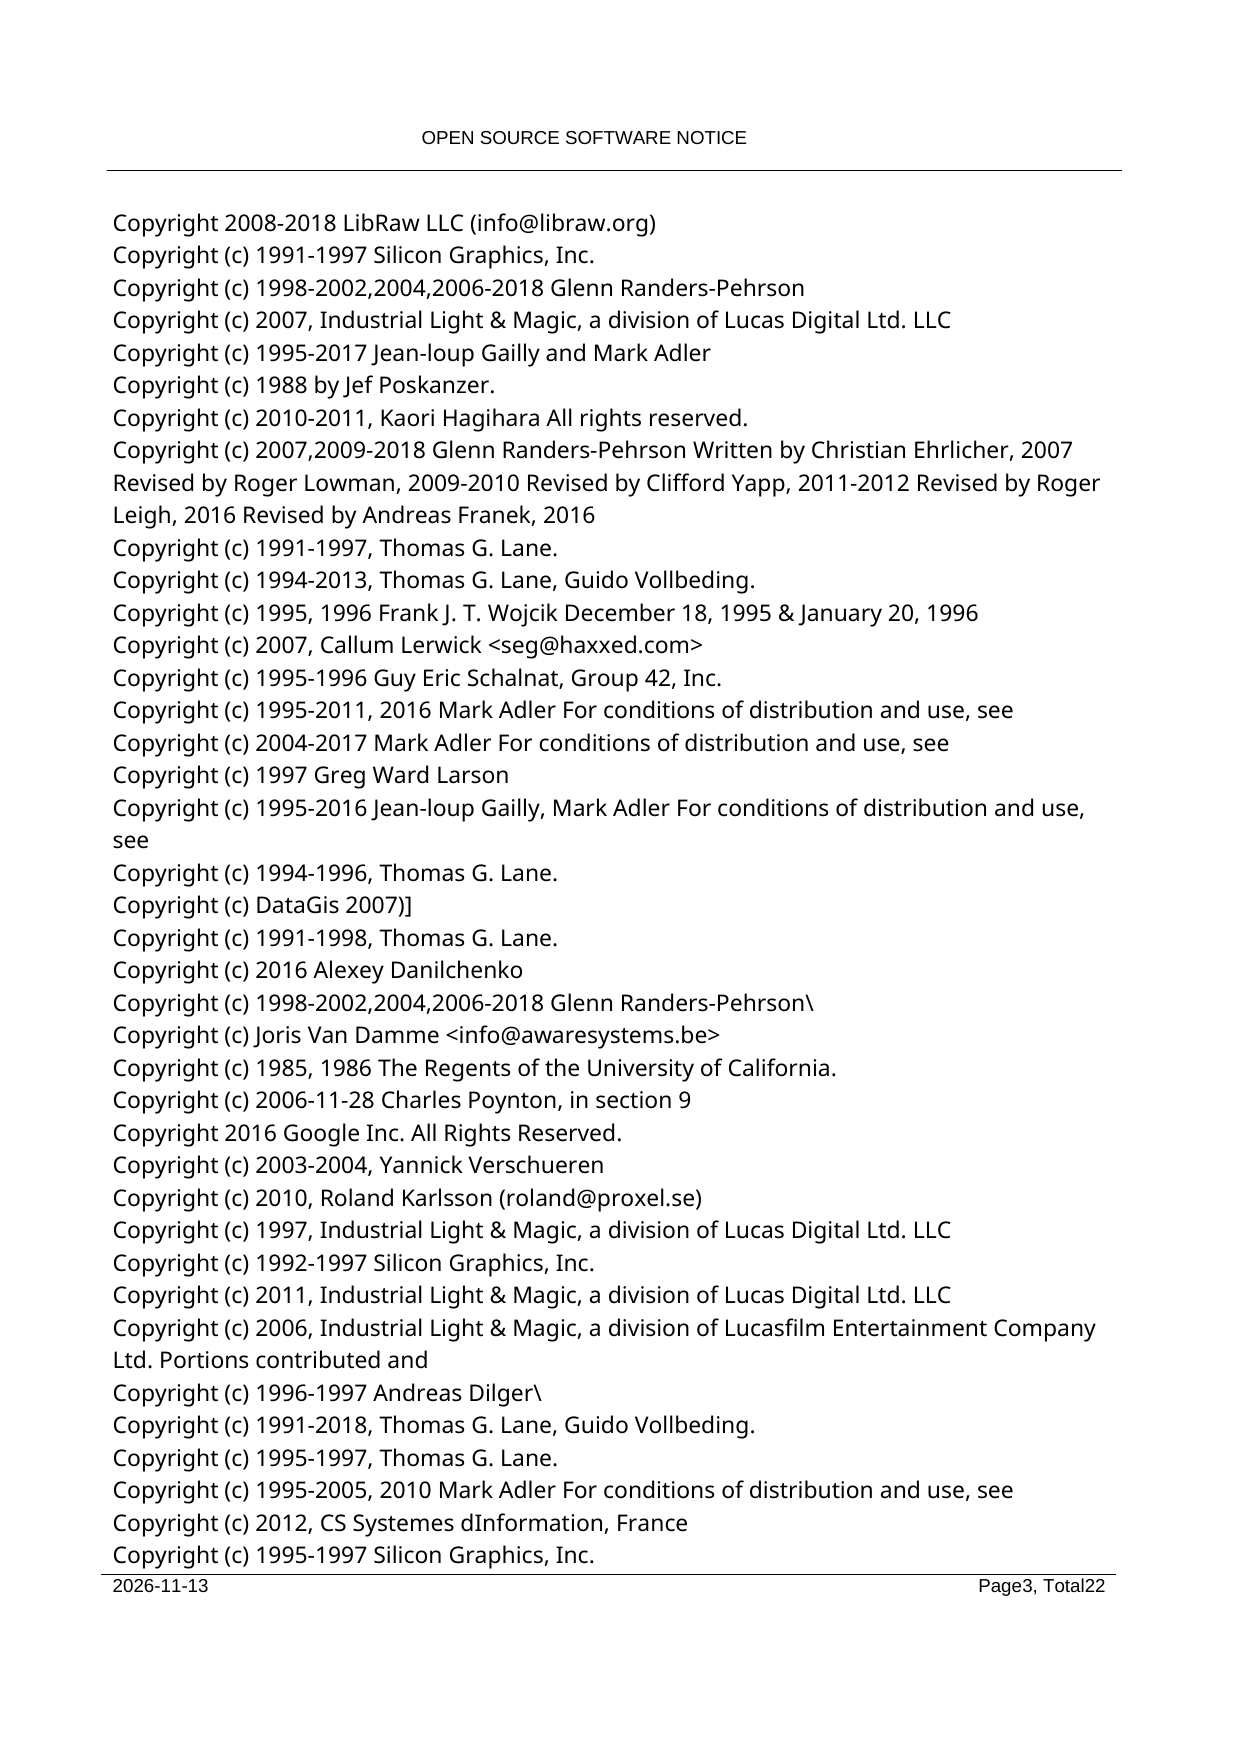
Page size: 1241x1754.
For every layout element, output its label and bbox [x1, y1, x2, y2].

text [112, 206, 1128, 1571]
